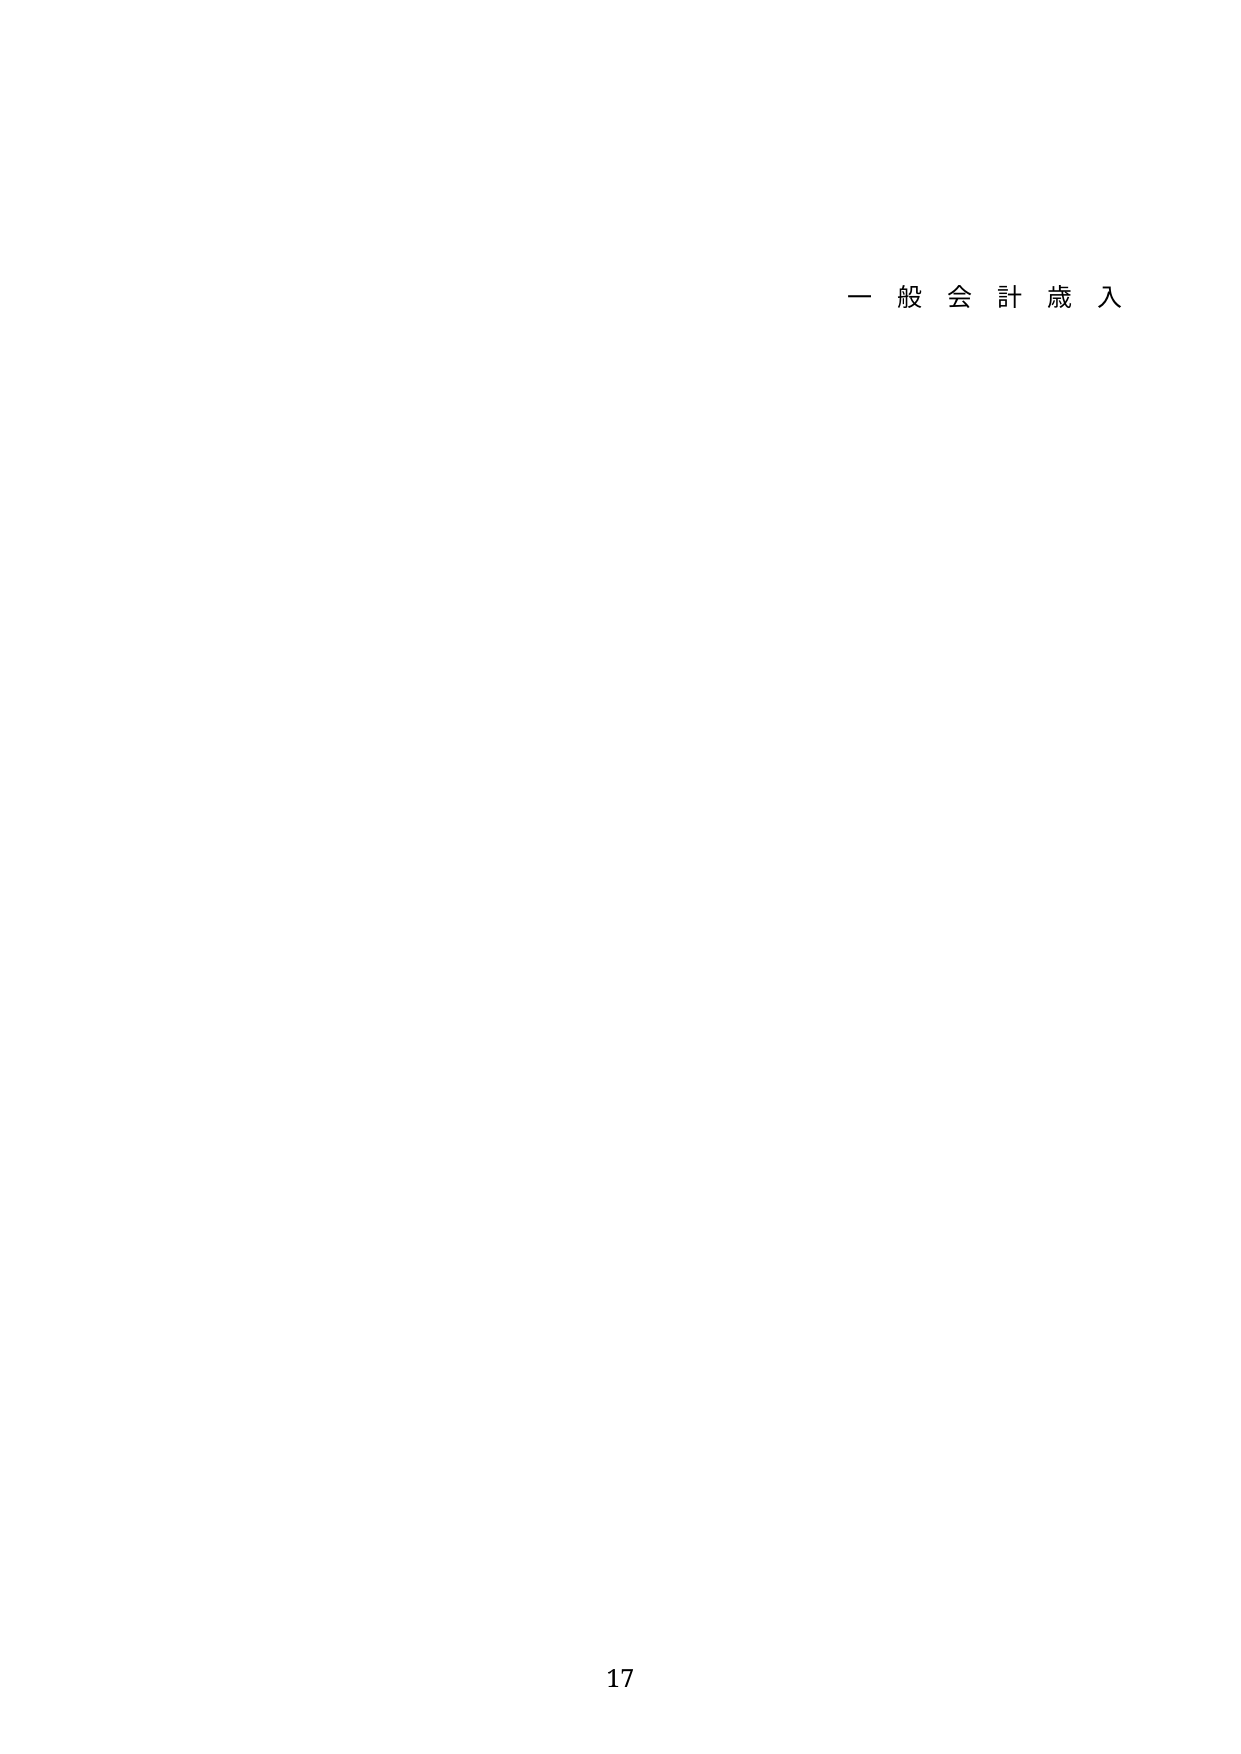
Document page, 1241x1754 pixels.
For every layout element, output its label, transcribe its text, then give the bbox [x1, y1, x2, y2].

text 一 般 会 計 歳 入 [118, 277, 1122, 314]
